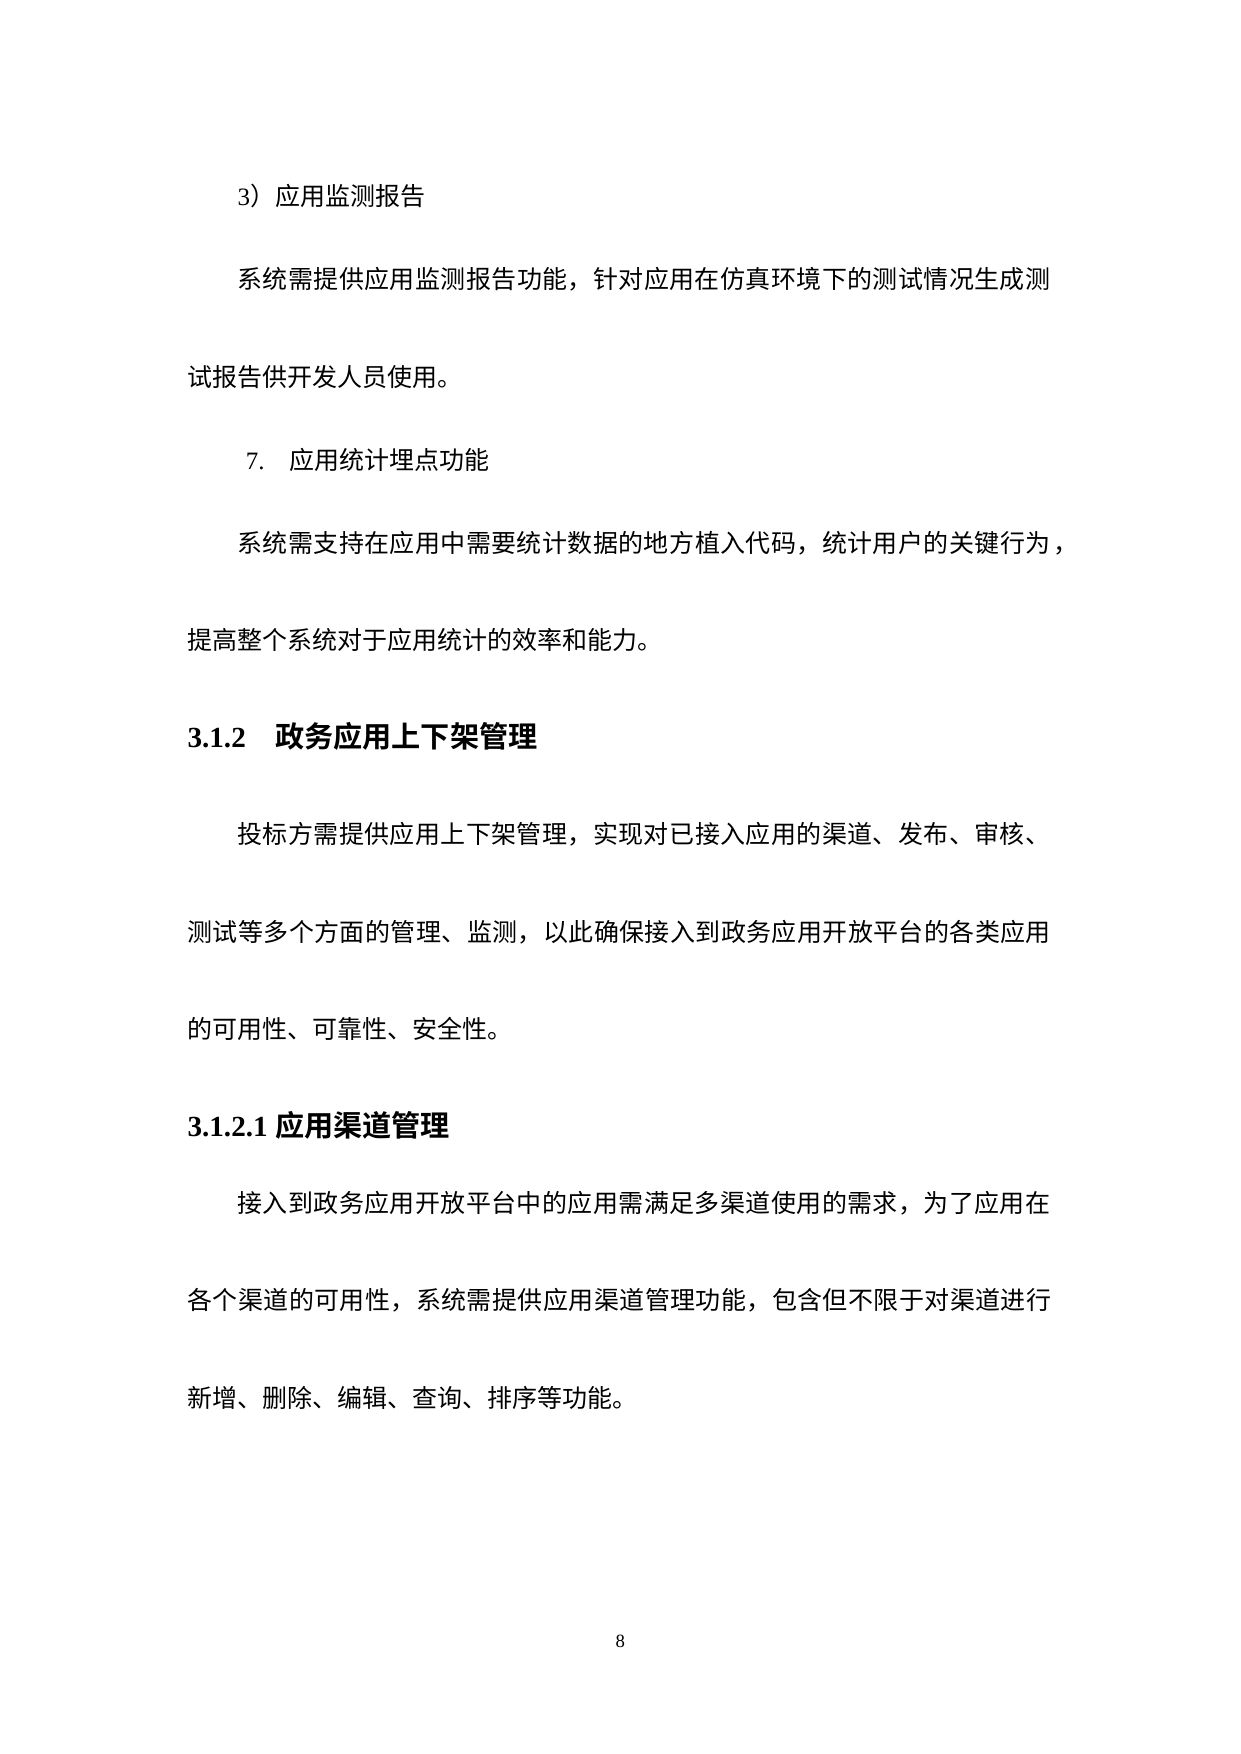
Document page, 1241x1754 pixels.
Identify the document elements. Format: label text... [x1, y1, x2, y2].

text 3）应用监测报告 [187, 162, 1053, 227]
text 系统需提供应用监测报告功能，针对应用在仿真环境下的测试情况生成测试报告供开发人员使用。 [187, 245, 1053, 408]
subtitle 政务应用上下架管理 [187, 702, 1053, 767]
text 系统需支持在应用中需要统计数据的地方植入代码，统计用户的关键行为，提高整个系统对于应用统计的效率和能力。 [187, 509, 1053, 671]
text 投标方需提供应用上下架管理，实现对已接入应用的渠道、发布、审核、测试等多个方面的管理、监测，以此确保接入到政务应用开放平台的各类应用的可用性、可靠性、安全性。 [187, 801, 1053, 1061]
list 应用统计埋点功能 [246, 426, 1053, 491]
subtitle 应用渠道管理 [187, 1091, 1053, 1156]
text 接入到政务应用开放平台中的应用需满足多渠道使用的需求，为了应用在各个渠道的可用性，系统需提供应用渠道管理功能，包含但不限于对渠道进行新增、删除、编辑、查询、排序等功能。 [187, 1169, 1053, 1429]
